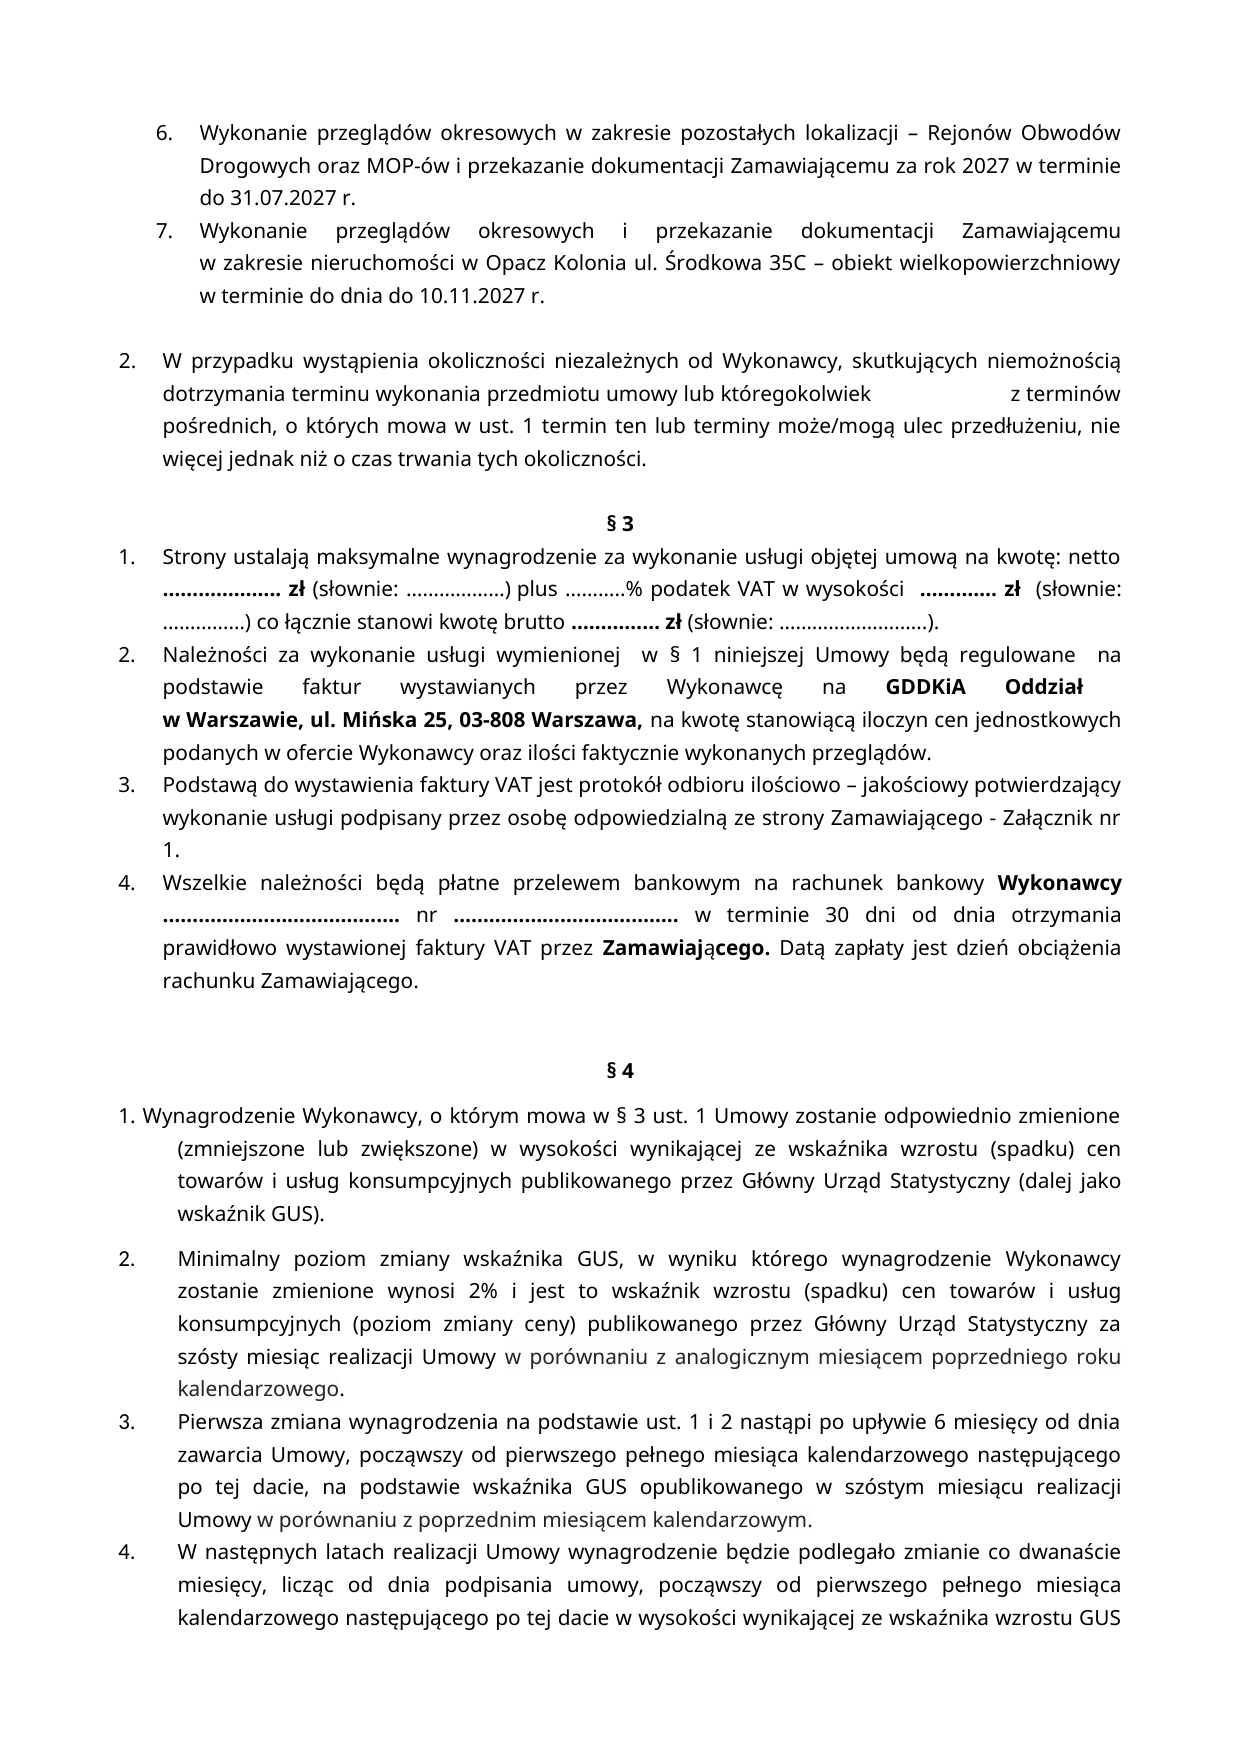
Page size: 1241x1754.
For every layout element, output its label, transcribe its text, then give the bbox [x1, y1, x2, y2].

list Należności za wykonanie usługi wymienionej w § 1 niniejszej Umowy będą regulowane na podstawie faktur wystawianych przez Wykonawcę na GDDKiA Oddział w Warszawie, ul. Mińska 25, 03-808 Warszawa, na kwotę stanowiącą iloczyn cen jednostkowych podanych w ofercie Wykonawcy oraz ilości faktycznie wykonanych przeglądów. [118, 640, 1122, 766]
list Wykonanie przeglądów okresowych i przekazanie dokumentacji Zamawiającemu w zakresie nieruchomości w Opacz Kolonia ul. Środkowa 35C – obiekt wielkopowierzchniowy w terminie do dnia do 10.11.2027 r. [156, 216, 1122, 309]
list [118, 1537, 1122, 1631]
list Strony ustalają maksymalne wynagrodzenie za wykonanie usługi objętej umową na kwotę: netto ……………….. zł (słownie: ………………) plus ………..% podatek VAT w wysokości …………. zł (słownie: ……………) co łącznie stanowi kwotę brutto …………… zł (słownie: …………………..….). [118, 542, 1122, 636]
list Minimalny poziom zmiany wskaźnika GUS, w wyniku którego wynagrodzenie Wykonawcy zostanie zmienione wynosi 2% i jest to wskaźnik wzrostu (spadku) cen towarów i usług konsumpcyjnych (poziom zmiany ceny) publikowanego przez Główny Urząd Statystyczny za szósty miesiąc realizacji Umowy w porównaniu z analogicznym miesiącem poprzedniego roku kalendarzowego. [118, 1244, 1122, 1403]
list Wszelkie należności będą płatne przelewem bankowym na rachunek bankowy Wykonawcy …………………………………. nr ……………………………….. w terminie 30 dni od dnia otrzymania prawidłowo wystawionej faktury VAT przez Zamawiającego. Datą zapłaty jest dzień obciążenia rachunku Zamawiającego. [118, 868, 1122, 994]
list Podstawą do wystawienia faktury VAT jest protokół odbioru ilościowo – jakościowy potwierdzający wykonanie usługi podpisany przez osobę odpowiedzialną ze strony Zamawiającego - Załącznik nr 1. [118, 770, 1122, 864]
list Pierwsza zmiana wynagrodzenia na podstawie ust. 1 i 2 nastąpi po upływie 6 miesięcy od dnia zawarcia Umowy, począwszy od pierwszego pełnego miesiąca kalendarzowego następującego po tej dacie, na podstawie wskaźnika GUS opublikowanego w szóstym miesiącu realizacji Umowy w porównaniu z poprzednim miesiącem kalendarzowym. [118, 1407, 1122, 1533]
text 1. Wynagrodzenie Wykonawcy, o którym mowa w § 3 ust. 1 Umowy zostanie odpowiednio zmienione (zmniejszone lub zwiększone) w wysokości wynikającej ze wskaźnika wzrostu (spadku) cen towarów i usług konsumpcyjnych publikowanego przez Główny Urząd Statystyczny (dalej jako wskaźnik GUS). [118, 1101, 1122, 1227]
text § 3 [118, 509, 1122, 538]
list Wykonanie przeglądów okresowych w zakresie pozostałych lokalizacji – Rejonów Obwodów Drogowych oraz MOP-ów i przekazanie dokumentacji Zamawiającemu za rok 2027 w terminie do 31.07.2027 r. [156, 118, 1122, 212]
list W przypadku wystąpienia okoliczności niezależnych od Wykonawcy, skutkujących niemożnością dotrzymania terminu wykonania przedmiotu umowy lub któregokolwiek z terminów pośrednich, o których mowa w ust. 1 termin ten lub terminy może/mogą ulec przedłużeniu, nie więcej jednak niż o czas trwania tych okoliczności. [119, 346, 1122, 473]
text § 4 [118, 1056, 1122, 1084]
